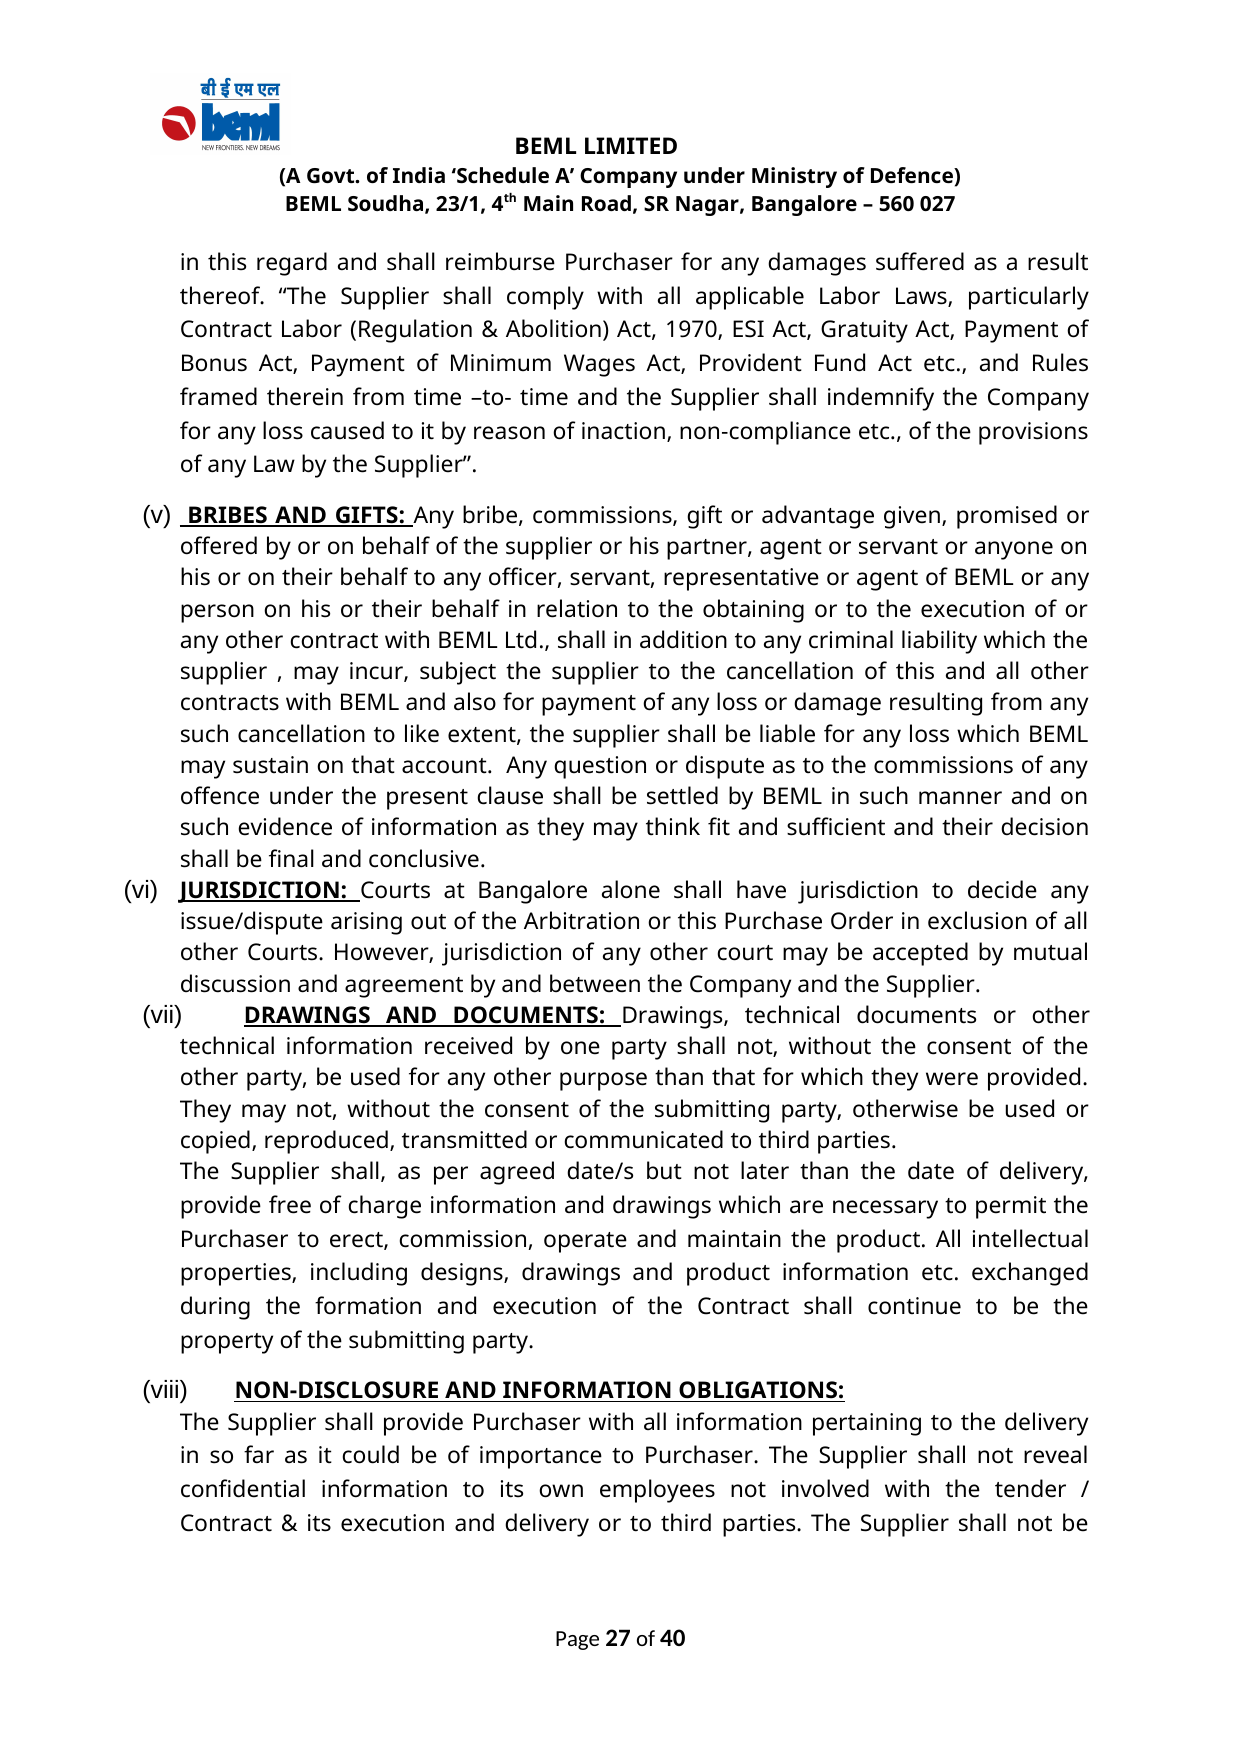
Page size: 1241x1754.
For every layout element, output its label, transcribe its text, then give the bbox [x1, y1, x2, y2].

list DRAWINGS AND DOCUMENTS: Drawings, technical documents or other technical information received by one party shall not, without the consent of the other party, be used for any other purpose than that for which they were provided. They may not, without the consent of the submitting party, otherwise be used or copied, reproduced, transmitted or communicated to third parties. [142, 999, 1090, 1155]
list NON-DISCLOSURE AND INFORMATION OBLIGATIONS: [142, 1374, 1090, 1405]
list JURISDICTION: Courts at Bangalore alone shall have jurisdiction to decide any issue/dispute arising out of the Arbitration or this Purchase Order in exclusion of all other Courts. However, jurisdiction of any other court may be accepted by mutual discussion and agreement by and between the Company and the Supplier. [123, 874, 1090, 999]
list BRIBES AND GIFTS: Any bribe, commissions, gift or advantage given, promised or offered by or on behalf of the supplier or his partner, agent or servant or anyone on his or on their behalf to any officer, servant, representative or agent of BEML or any person on his or their behalf in relation to the obtaining or to the execution of or any other contract with BEML Ltd., shall in addition to any criminal liability which the supplier , may incur, subject the supplier to the cancellation of this and all other contracts with BEML and also for payment of any loss or damage resulting from any such cancellation to like extent, the supplier shall be liable for any loss which BEML may sustain on that account. Any question or dispute as to the commissions of any offence under the present clause shall be settled by BEML in such manner and on such evidence of information as they may think fit and sufficient and their decision shall be final and conclusive. [142, 499, 1090, 874]
text The Supplier shall, as per agreed date/s but not later than the date of delivery, provide free of charge information and drawings which are necessary to permit the Purchaser to erect, commission, operate and maintain the product. All intellectual properties, including designs, drawings and product information etc. exchanged during the formation and execution of the Contract shall continue to be the property of the submitting party. [179, 1155, 1090, 1355]
picture [150, 73, 292, 155]
